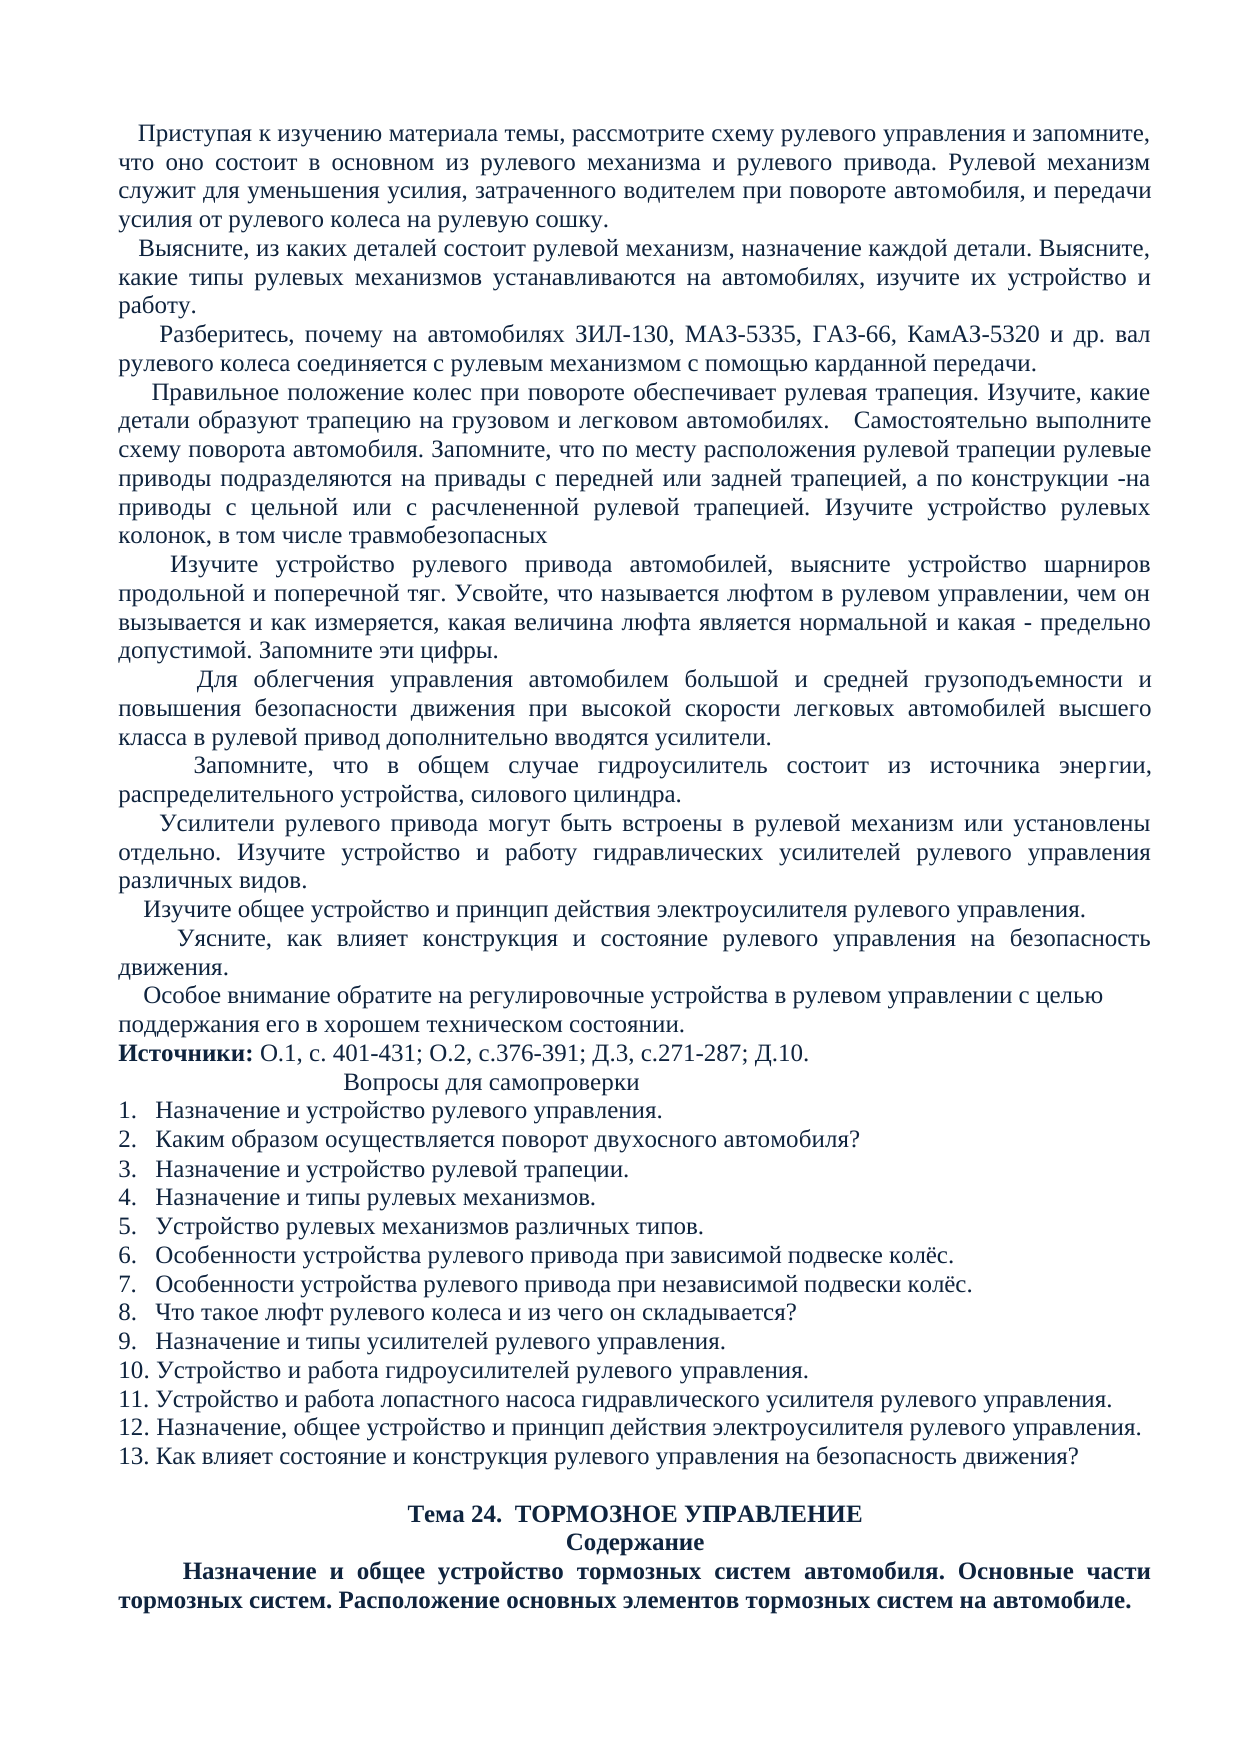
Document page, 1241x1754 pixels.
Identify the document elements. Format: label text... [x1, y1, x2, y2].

text Для облегчения управления автомобилем большой и средней грузоподъемности и повышения безопасности движения при высокой скорости легковых автомобилей высшего класса в рулевой привод дополнительно вводятся усилители. [118, 664, 1152, 751]
list Назначение и типы рулевых механизмов. [118, 1182, 1152, 1211]
text Приступая к изучению материала темы, рассмотрите схему рулевого управления и запомните, что оно состоит в основном из рулевого механизма и рулевого привода. Рулевой механизм служит для уменьшения усилия, затраченного водителем при повороте автомобиля, и передачи усилия от рулевого колеса на рулевую сошку. [118, 118, 1152, 233]
text Особое внимание обратите на регулировочные устройства в рулевом управлении с целью поддержания его в хорошем техническом состоянии. [118, 981, 1152, 1038]
text Уясните, как влияет конструкция и состояние рулевого управления на безопасность движения. [118, 923, 1152, 981]
text Вопросы для самопроверки [118, 1067, 1152, 1096]
text Выясните, из каких деталей состоит рулевой механизм, назначение каждой детали. Выясните, какие типы рулевых механизмов устанавливаются на автомобилях, изучите их устройство и работу. [118, 233, 1152, 319]
list Каким образом осуществляется поворот двухосного автомобиля? [118, 1124, 1152, 1153]
text Разберитесь, почему на автомобилях ЗИЛ-130, МАЗ-5335, ГАЗ-66, КамАЗ-5320 и др. вал рулевого колеса соединяется с рулевым механизмом с помощью карданной передачи. [118, 319, 1152, 377]
list Что такое люфт рулевого колеса и из чего он складывается? [118, 1297, 1152, 1326]
text Изучите устройство рулевого привода автомобилей, выясните устройство шарниров продольной и поперечной тяг. Усвойте, что называется люфтом в рулевом управлении, чем он вызывается и как измеряется, какая величина люфта является нормальной и какая - предельно допустимой. Запомните эти цифры. [118, 549, 1152, 664]
list Особенности устройства рулевого привода при независимой подвески колёс. [118, 1269, 1152, 1297]
list Назначение и типы усилителей рулевого управления. [118, 1326, 1152, 1355]
list Особенности устройства рулевого привода при зависимой подвеске колёс. [118, 1240, 1152, 1269]
list Устройство рулевых механизмов различных типов. [118, 1211, 1152, 1240]
text Назначение и общее устройство тормозных систем автомобиля. Основные части тормозных систем. Расположение основных элементов тормозных систем на автомобиле. [118, 1556, 1152, 1614]
list Назначение и устройство рулевой трапеции. [118, 1154, 1152, 1182]
text 11. Устройство и работа лопастного насоса гидравлического усилителя рулевого управления. [118, 1384, 1152, 1412]
text Правильное положение колес при повороте обеспечивает рулевая трапеция. Изучите, какие детали образуют трапецию на грузовом и легковом автомобилях. Самостоятельно выполните схему поворота автомобиля. Запомните, что по месту расположения рулевой трапеции рулевые приводы подразделяются на привады с передней или задней трапецией, а по конструкции -на приводы с цельной или с расчлененной рулевой трапецией. Изучите устройство рулевых колонок, в том числе травмобезопасных [118, 377, 1152, 549]
list Назначение и устройство рулевого управления. [118, 1096, 1152, 1124]
text 13. Как влияет состояние и конструкция рулевого управления на безопасность движения? [118, 1441, 1152, 1470]
text Усилители рулевого привода могут быть встроены в рулевой механизм или установлены отдельно. Изучите устройство и работу гидравлических усилителей рулевого управления различных видов. [118, 808, 1152, 894]
text Источники: О.1, с. 401-431; О.2, с.376-391; Д.3, с.271-287; Д.10. [118, 1038, 1152, 1067]
text Тема 24. ТОРМОЗНОЕ УПРАВЛЕНИЕ [118, 1499, 1152, 1527]
text 10. Устройство и работа гидроусилителей рулевого управления. [118, 1355, 1152, 1384]
text Изучите общее устройство и принцип действия электроусилителя рулевого управления. [118, 894, 1152, 923]
text Содержание [118, 1527, 1152, 1556]
text 12. Назначение, общее устройство и принцип действия электроусилителя рулевого управления. [118, 1412, 1152, 1441]
text Запомните, что в общем случае гидроусилитель состоит из источника энергии, распределительного устройства, силового цилиндра. [118, 751, 1152, 808]
